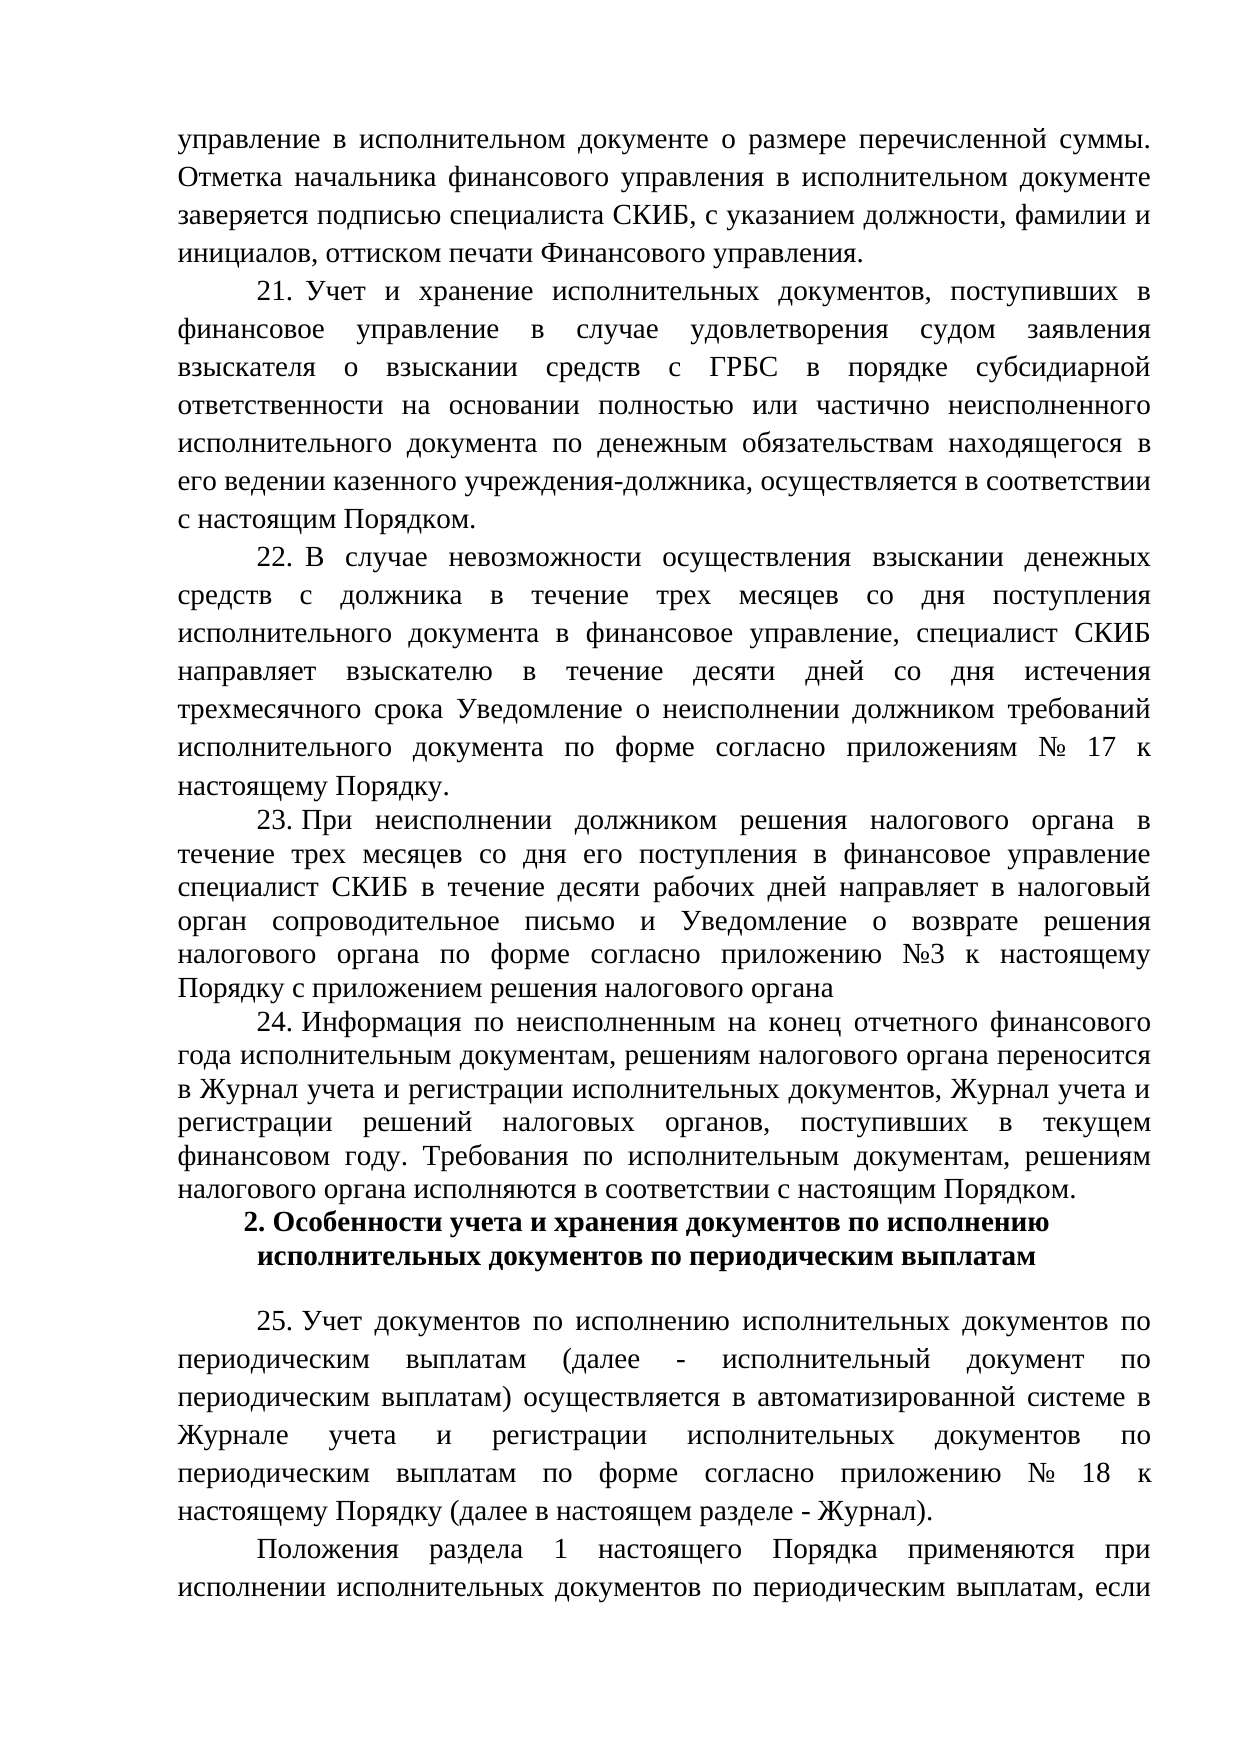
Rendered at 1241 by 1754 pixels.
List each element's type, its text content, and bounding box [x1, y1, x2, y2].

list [177, 118, 1152, 270]
list Информация по неисполненным на конец отчетного финансового года исполнительным документам, решениям налогового органа переносится в Журнал учета и регистрации исполнительных документов, Журнал учета и регистрации решений налоговых органов, поступивших в текущем финансовом году. Требования по исполнительным документам, решениям налогового органа исполняются в соответствии с настоящим Порядком. [177, 1004, 1152, 1205]
list Учет и хранение исполнительных документов, поступивших в финансовое управление в случае удовлетворения судом заявления взыскателя о взыскании средств с ГРБС в порядке субсидиарной ответственности на основании полностью или частично неисполненного исполнительного документа по денежным обязательствам находящегося в его ведении казенного учреждения-должника, осуществляется в соответствии с настоящим Порядком. [177, 270, 1152, 536]
list В случае невозможности осуществления взыскании денежных средств с должника в течение трех месяцев со дня поступления исполнительного документа в финансовое управление, специалист СКИБ направляет взыскателю в течение десяти дней со дня истечения трехмесячного срока Уведомление о неисполнении должником требований исполнительного документа по форме согласно приложениям № 17 к настоящему Порядку. [177, 536, 1152, 802]
list При неисполнении должником решения налогового органа в течение трех месяцев со дня его поступления в финансовое управление специалист СКИБ в течение десяти рабочих дней направляет в налоговый орган сопроводительное письмо и Уведомление о возврате решения налогового органа по форме согласно приложению №3 к настоящему Порядку с приложением решения налогового органа [177, 802, 1152, 1004]
list Учет документов по исполнению исполнительных документов по периодическим выплатам (далее - исполнительный документ по периодическим выплатам) осуществляется в автоматизированной системе в Журнале учета и регистрации исполнительных документов по периодическим выплатам по форме согласно приложению № 18 к настоящему Порядку (далее в настоящем разделе - Журнал). [177, 1300, 1152, 1528]
text 2. Особенности учета и хранения документов по исполнению исполнительных документов по периодическим выплатам [177, 1205, 1116, 1272]
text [177, 1528, 1152, 1604]
